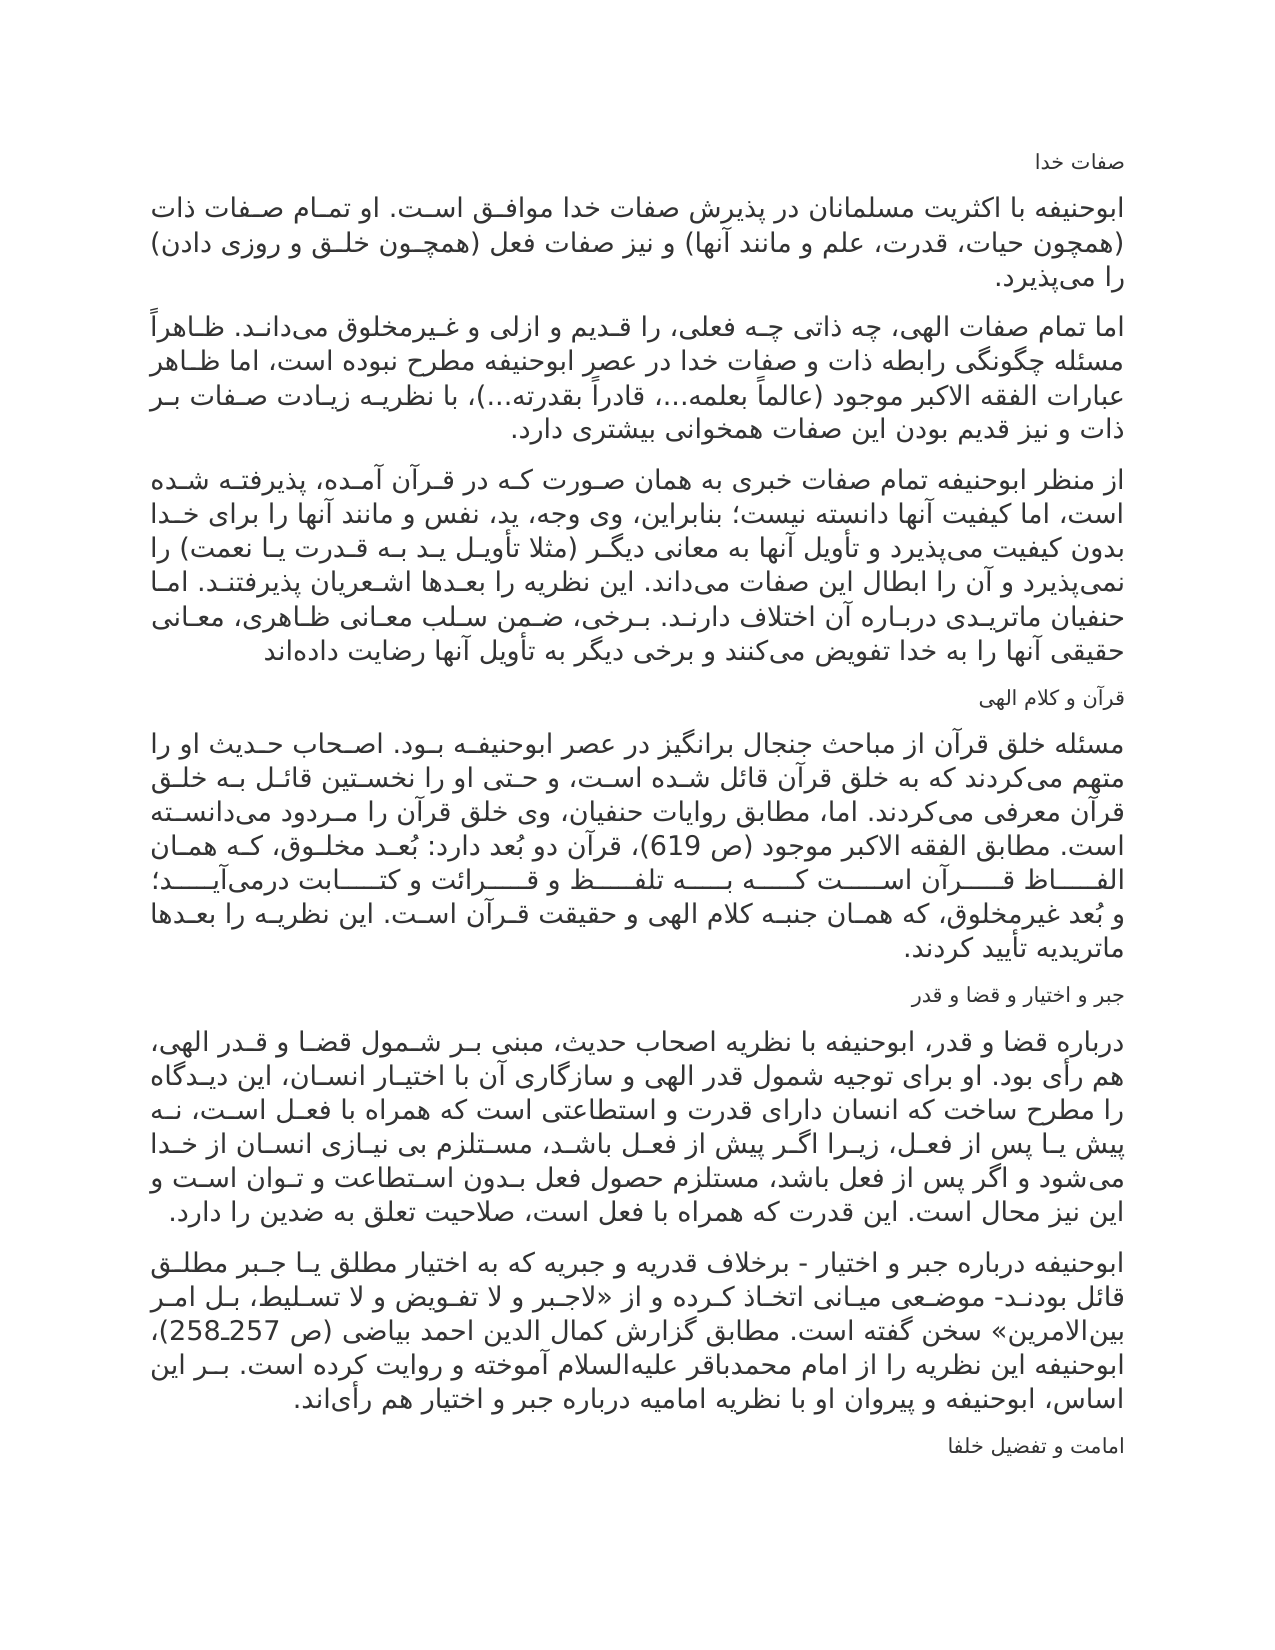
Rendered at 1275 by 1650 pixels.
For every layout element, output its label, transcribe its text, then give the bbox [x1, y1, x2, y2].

text امامت و تفضيل خلفا [150, 1434, 1125, 1459]
text قرآن و كلام الهى [150, 686, 1125, 710]
text ابوحنيفه با اكثريت مسلمانان در پذيرش صفات خدا موافق است. او تمام صفات ذات (همچون حيات، قدرت، علم و مانند آنها) و نيز صفات فعل (همچون خلق و روزى دادن) را مى‌پذيرد. [150, 258, 1125, 292]
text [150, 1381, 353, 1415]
text مسئله خلق قرآن از مباحث جنجال برانگيز در عصر ابوحنيفه بود. اصحاب حديث او را متهم مى‌كردند كه به خلق قرآن قائل شده است، و حتى او را نخستين قائل به خلق قرآن معرفى مى‌كردند. اما، مطابق روايات حنفيان، وى خلق قرآن را مردود مى‌دانسته است. مطابق الفقه الاكبر موجود (ص 619)، قرآن دو بُعد دارد: بُعد مخلوق، كه همان الفاظ قرآن است كه به تلفظ و قرائت و كتابت درمى‌آيد؛ و بُعد غيرمخلوق، كه همان جنبه كلام الهى و حقيقت قرآن است. اين نظريه را بعدها ماتريديه تأييد كردند. [150, 930, 1013, 964]
text صفات خدا [150, 150, 1125, 174]
text اما تمام صفات الهى، چه ذاتى چه فعلى، را قديم و ازلى و غيرمخلوق مى‌داند. ظاهراً مسئله چگونگى رابطه ذات و صفات خدا در عصر ابوحنيفه مطرح نبوده است، اما ظاهر عبارات الفقه ‌الاكبر موجود (عالماً بعلمه...، قادراً بقدرته...)، با نظريه زيادت صفات بر ذات و نيز قديم بودن اين صفات همخوانى بيشترى دارد. [150, 411, 1125, 445]
text جبر و اختيار و قضا و قدر [150, 983, 1125, 1008]
text درباره قضا و قدر، ابوحنيفه با نظريه اصحاب حديث، مبنى بر شمول قضا و قدر الهى، هم رأى بود. او براى توجيه شمول قدر الهى و سازگارى آن با اختيار انسان، اين ديدگاه را مطرح ساخت كه انسان داراى قدرت و استطاعتى است كه همراه با فعل است، نه پيش يا پس از فعل، زيرا اگر پيش از فعل باشد، مستلزم بى نيازى انسان از خدا مى‌شود و اگر پس از فعل باشد، مستلزم حصول فعل بدون استطاعت و توان است و اين نيز محال است. اين قدرت كه همراه با فعل است، صلاحيت تعلق به ضدين را دارد. [150, 1194, 1125, 1228]
